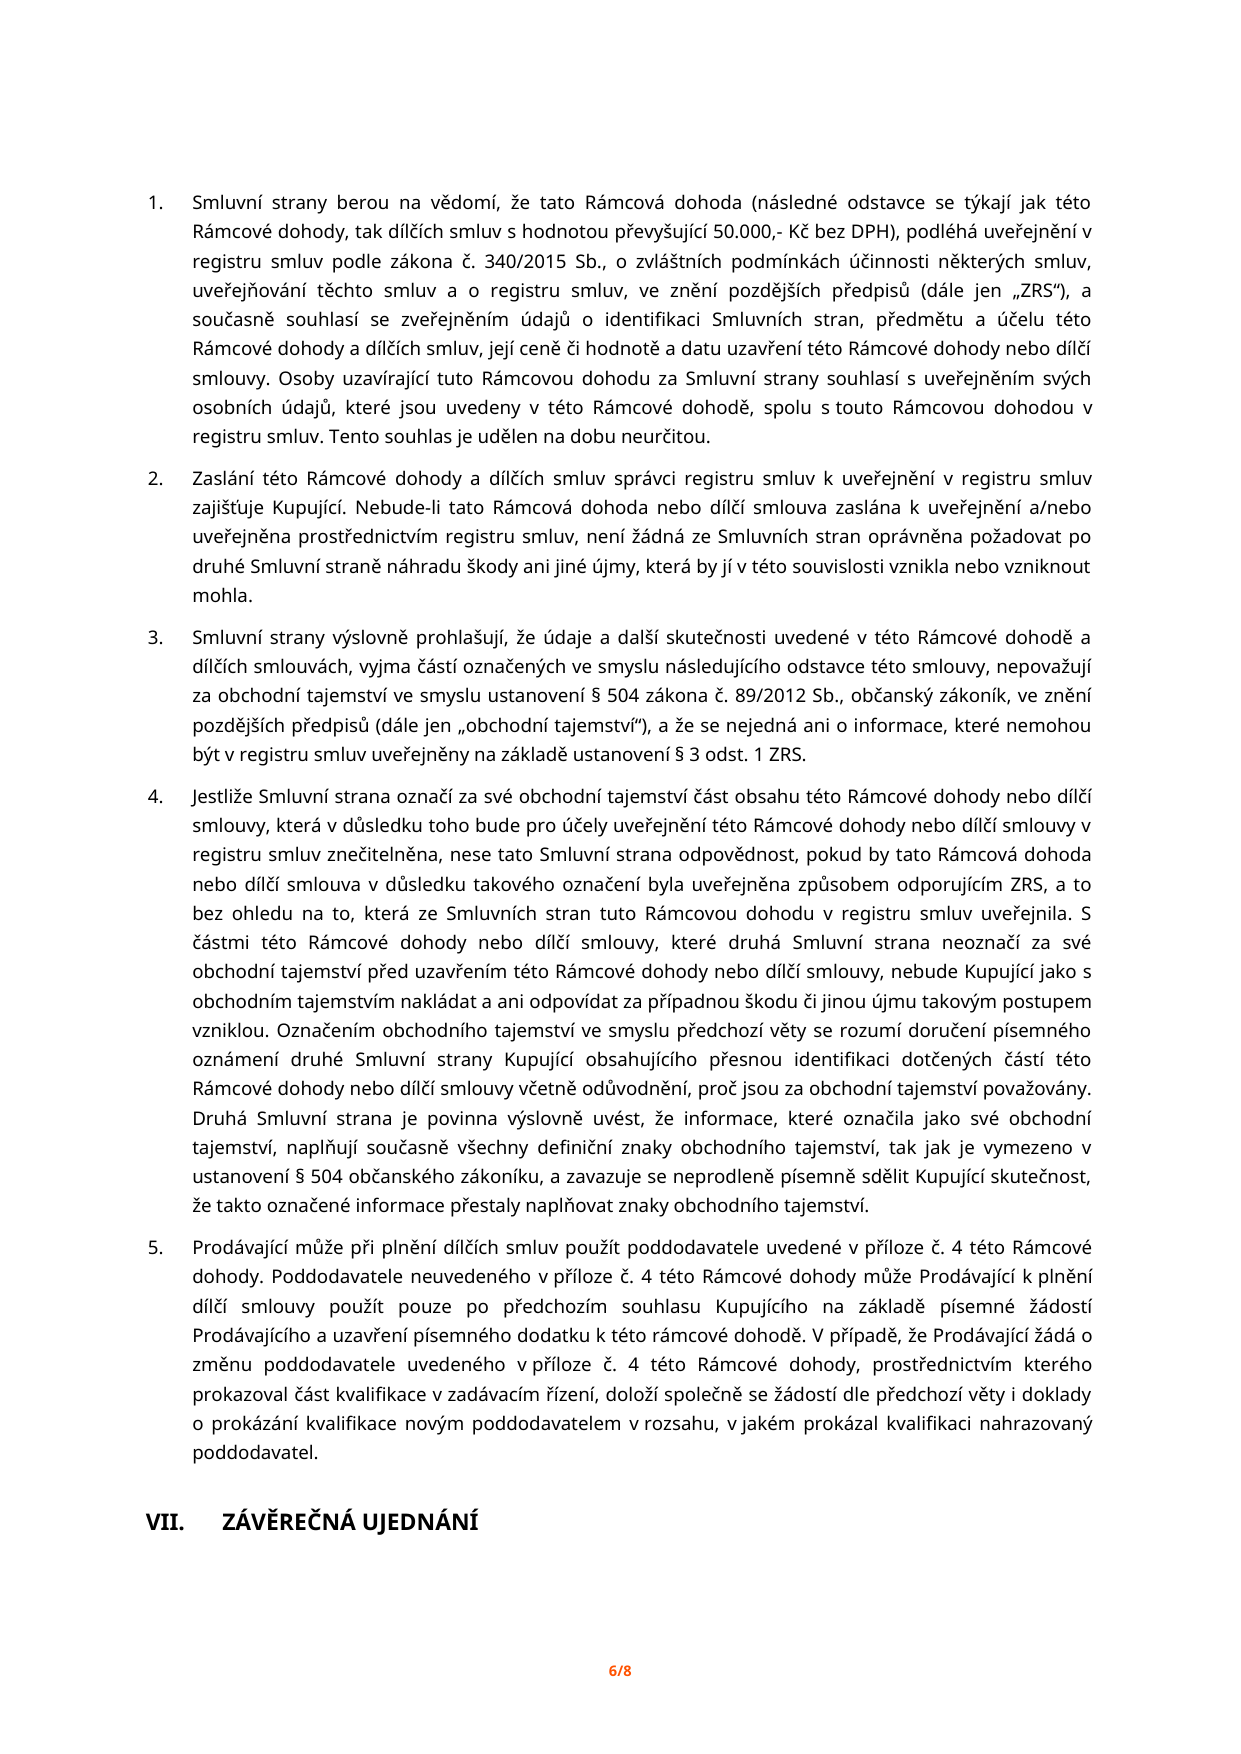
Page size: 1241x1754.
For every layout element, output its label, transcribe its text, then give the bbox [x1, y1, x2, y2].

list Prodávající může při plnění dílčích smluv použít poddodavatele uvedené v příloze č. 4 této Rámcové dohody. Poddodavatele neuvedeného v příloze č. 4 této Rámcové dohody může Prodávající k plnění dílčí smlouvy použít pouze po předchozím souhlasu Kupujícího na základě písemné žádostí Prodávajícího a uzavření písemného dodatku k této rámcové dohodě. V případě, že Prodávající žádá o změnu poddodavatele uvedeného v příloze č. 4 této Rámcové dohody, prostřednictvím kterého prokazoval část kvalifikace v zadávacím řízení, doloží společně se žádostí dle předchozí věty i doklady o prokázání kvalifikace novým poddodavatelem v rozsahu, v jakém prokázal kvalifikaci nahrazovaný poddodavatel. [148, 1234, 1093, 1465]
list ZÁVĚREČNÁ UJEDNÁNÍ [185, 1506, 1093, 1537]
list Zaslání této Rámcové dohody a dílčích smluv správci registru smluv k uveřejnění v registru smluv zajišťuje Kupující. Nebude-li tato Rámcová dohoda nebo dílčí smlouva zaslána k uveřejnění a/nebo uveřejněna prostřednictvím registru smluv, není žádná ze Smluvních stran oprávněna požadovat po druhé Smluvní straně náhradu škody ani jiné újmy, která by jí v této souvislosti vznikla nebo vzniknout mohla. [148, 465, 1093, 608]
list Smluvní strany výslovně prohlašují, že údaje a další skutečnosti uvedené v této Rámcové dohodě a dílčích smlouvách, vyjma částí označených ve smyslu následujícího odstavce této smlouvy, nepovažují za obchodní tajemství ve smyslu ustanovení § 504 zákona č. 89/2012 Sb., občanský zákoník, ve znění pozdějších předpisů (dále jen „obchodní tajemství“), a že se nejedná ani o informace, které nemohou být v registru smluv uveřejněny na základě ustanovení § 3 odst. 1 ZRS. [148, 624, 1093, 767]
list Smluvní strany berou na vědomí, že tato Rámcová dohoda (následné odstavce se týkají jak této Rámcové dohody, tak dílčích smluv s hodnotou převyšující 50.000,- Kč bez DPH), podléhá uveřejnění v registru smluv podle zákona č. 340/2015 Sb., o zvláštních podmínkách účinnosti některých smluv, uveřejňování těchto smluv a o registru smluv, ve znění pozdějších předpisů (dále jen „ZRS“), a současně souhlasí se zveřejněním údajů o identifikaci Smluvních stran, předmětu a účelu této Rámcové dohody a dílčích smluv, její ceně či hodnotě a datu uzavření této Rámcové dohody nebo dílčí smlouvy. Osoby uzavírající tuto Rámcovou dohodu za Smluvní strany souhlasí s uveřejněním svých osobních údajů, které jsou uvedeny v této Rámcové dohodě, spolu s touto Rámcovou dohodou v registru smluv. Tento souhlas je udělen na dobu neurčitou. [148, 189, 1093, 449]
list Jestliže Smluvní strana označí za své obchodní tajemství část obsahu této Rámcové dohody nebo dílčí smlouvy, která v důsledku toho bude pro účely uveřejnění této Rámcové dohody nebo dílčí smlouvy v registru smluv znečitelněna, nese tato Smluvní strana odpovědnost, pokud by tato Rámcová dohoda nebo dílčí smlouva v důsledku takového označení byla uveřejněna způsobem odporujícím ZRS, a to bez ohledu na to, která ze Smluvních stran tuto Rámcovou dohodu v registru smluv uveřejnila. S částmi této Rámcové dohody nebo dílčí smlouvy, které druhá Smluvní strana neoznačí za své obchodní tajemství před uzavřením této Rámcové dohody nebo dílčí smlouvy, nebude Kupující jako s obchodním tajemstvím nakládat a ani odpovídat za případnou škodu či jinou újmu takovým postupem vzniklou. Označením obchodního tajemství ve smyslu předchozí věty se rozumí doručení písemného oznámení druhé Smluvní strany Kupující obsahujícího přesnou identifikaci dotčených částí této Rámcové dohody nebo dílčí smlouvy včetně odůvodnění, proč jsou za obchodní tajemství považovány. Druhá Smluvní strana je povinna výslovně uvést, že informace, které označila jako své obchodní tajemství, naplňují současně všechny definiční znaky obchodního tajemství, tak jak je vymezeno v ustanovení § 504 občanského zákoníku, a zavazuje se neprodleně písemně sdělit Kupující skutečnost, že takto označené informace přestaly naplňovat znaky obchodního tajemství. [148, 783, 1093, 1218]
